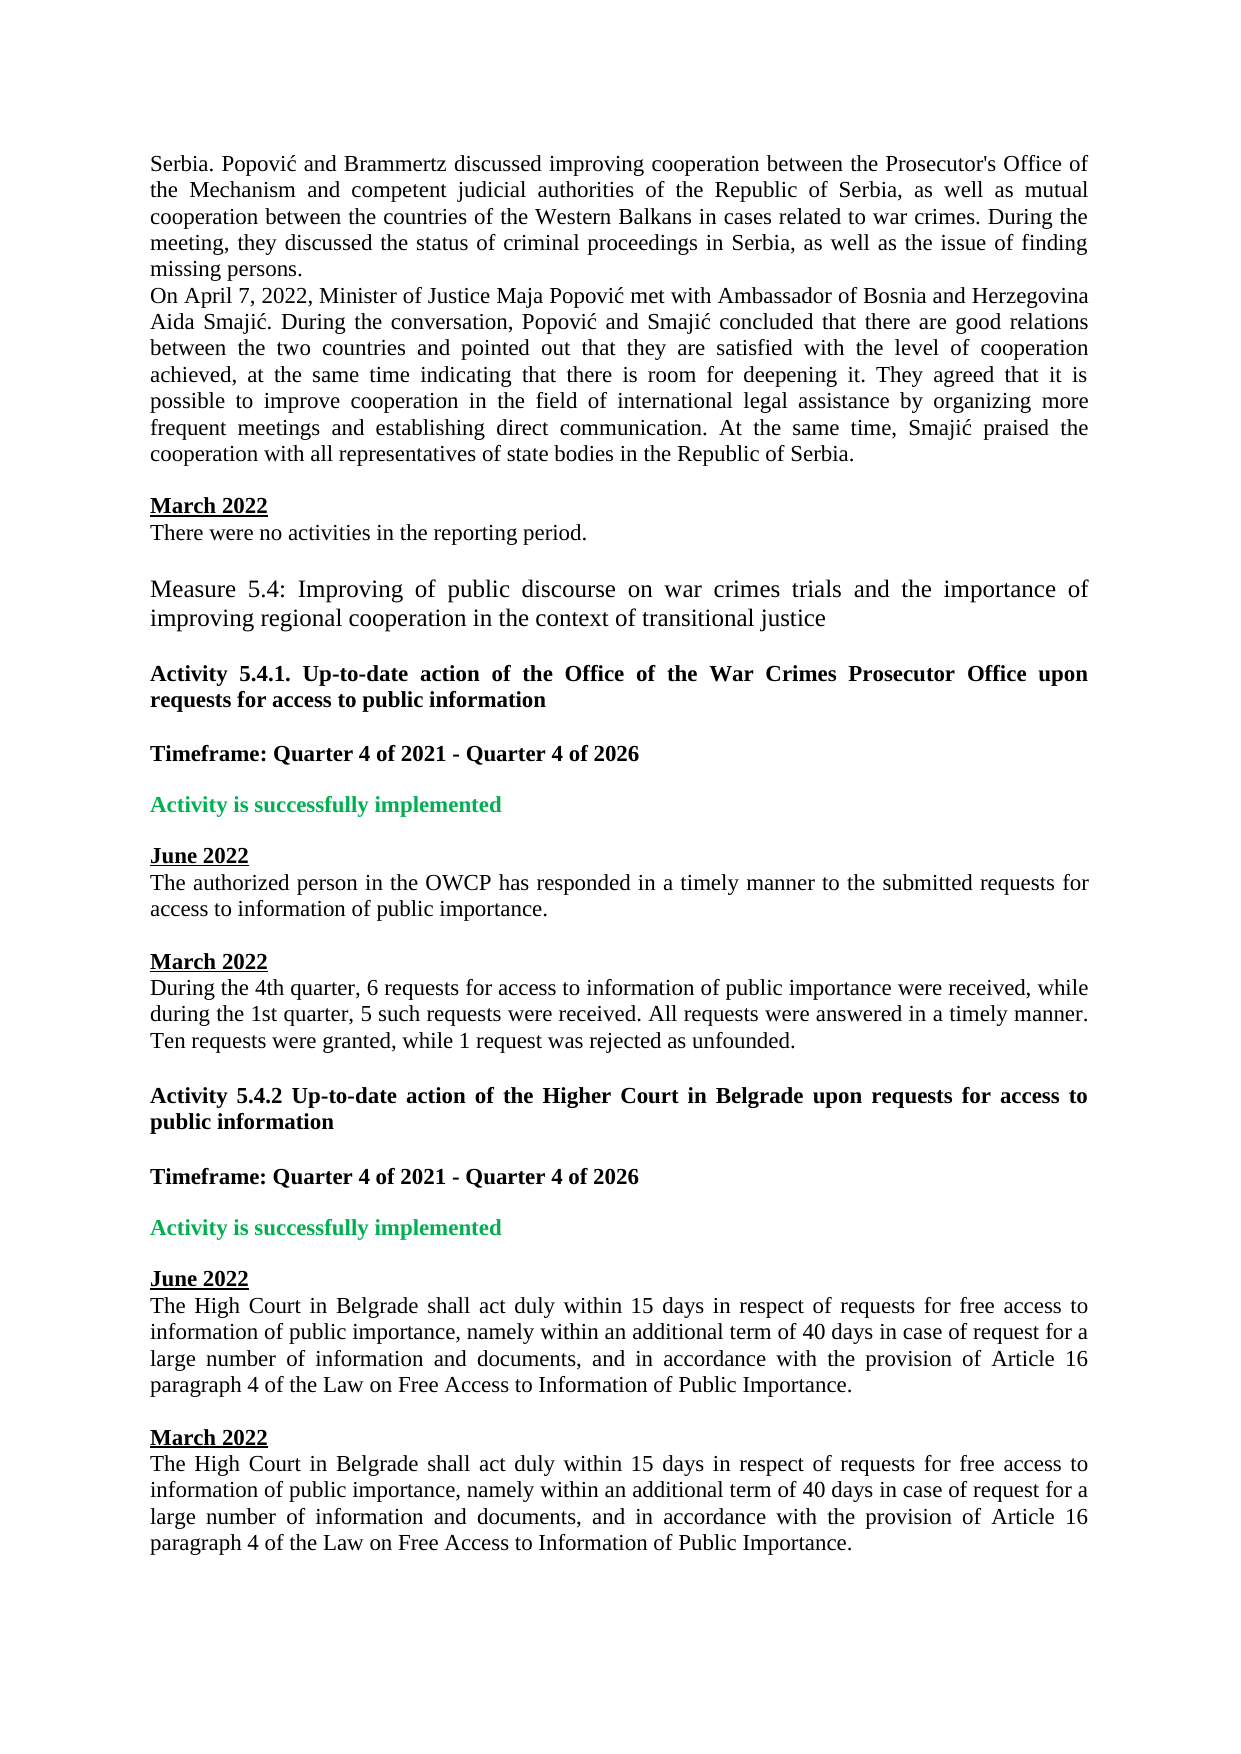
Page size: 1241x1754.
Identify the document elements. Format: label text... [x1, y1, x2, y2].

text March 2022 [150, 948, 1090, 974]
text June 2022 [150, 842, 1090, 869]
subtitle Activity 5.4.1. Up-to-date action of the Office of the War Crimes Prosecutor Office upon requests for access to public information [150, 659, 1090, 712]
text Activity is successfully implemented [150, 791, 1090, 818]
text June 2022 [150, 1266, 1090, 1292]
text The authorized person in the OWCP has responded in a timely manner to the submitted requests for access to information of public importance. [150, 869, 1090, 921]
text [150, 150, 1090, 282]
text March 2022 [150, 493, 1090, 519]
text March 2022 [150, 1424, 1090, 1450]
text Timeframe: Quarter 4 of 2021 - Quarter 4 of 2026 [150, 1163, 1090, 1190]
subtitle Measure 5.4: Improving of public discourse on war crimes trials and the importance of improving regional cooperation in the context of transitional justice [150, 574, 1090, 632]
text During the 4th quarter, 6 requests for access to information of public importance were received, while during the 1st quarter, 5 such requests were received. All requests were answered in a timely manner. Ten requests were granted, while 1 request was rejected as unfounded. [150, 974, 1090, 1053]
subtitle Activity 5.4.2 Up-to-date action of the Higher Court in Belgrade upon requests for access to public information [150, 1082, 1090, 1135]
text Activity is successfully implemented [150, 1214, 1090, 1241]
text Timeframe: Quarter 4 of 2021 - Quarter 4 of 2026 [150, 740, 1090, 767]
text On April 7, 2022, Minister of Justice Maja Popović met with Ambassador of Bosnia and Herzegovina Aida Smajić. During the conversation, Popović and Smajić concluded that there are good relations between the two countries and pointed out that they are satisfied with the level of cooperation achieved, at the same time indicating that there is room for deepening it. They agreed that it is possible to improve cooperation in the field of international legal assistance by organizing more frequent meetings and establishing direct communication. At the same time, Smajić praised the cooperation with all representatives of state bodies in the Republic of Serbia. [150, 282, 1090, 466]
text The High Court in Belgrade shall act duly within 15 days in respect of requests for free access to information of public importance, namely within an additional term of 40 days in case of request for a large number of information and documents, and in accordance with the provision of Article 16 paragraph 4 of the Law on Free Access to Information of Public Importance. [150, 1292, 1090, 1397]
text There were no activities in the reporting period. [150, 519, 1090, 545]
text The High Court in Belgrade shall act duly within 15 days in respect of requests for free access to information of public importance, namely within an additional term of 40 days in case of request for a large number of information and documents, and in accordance with the provision of Article 16 paragraph 4 of the Law on Free Access to Information of Public Importance. [150, 1450, 1090, 1555]
